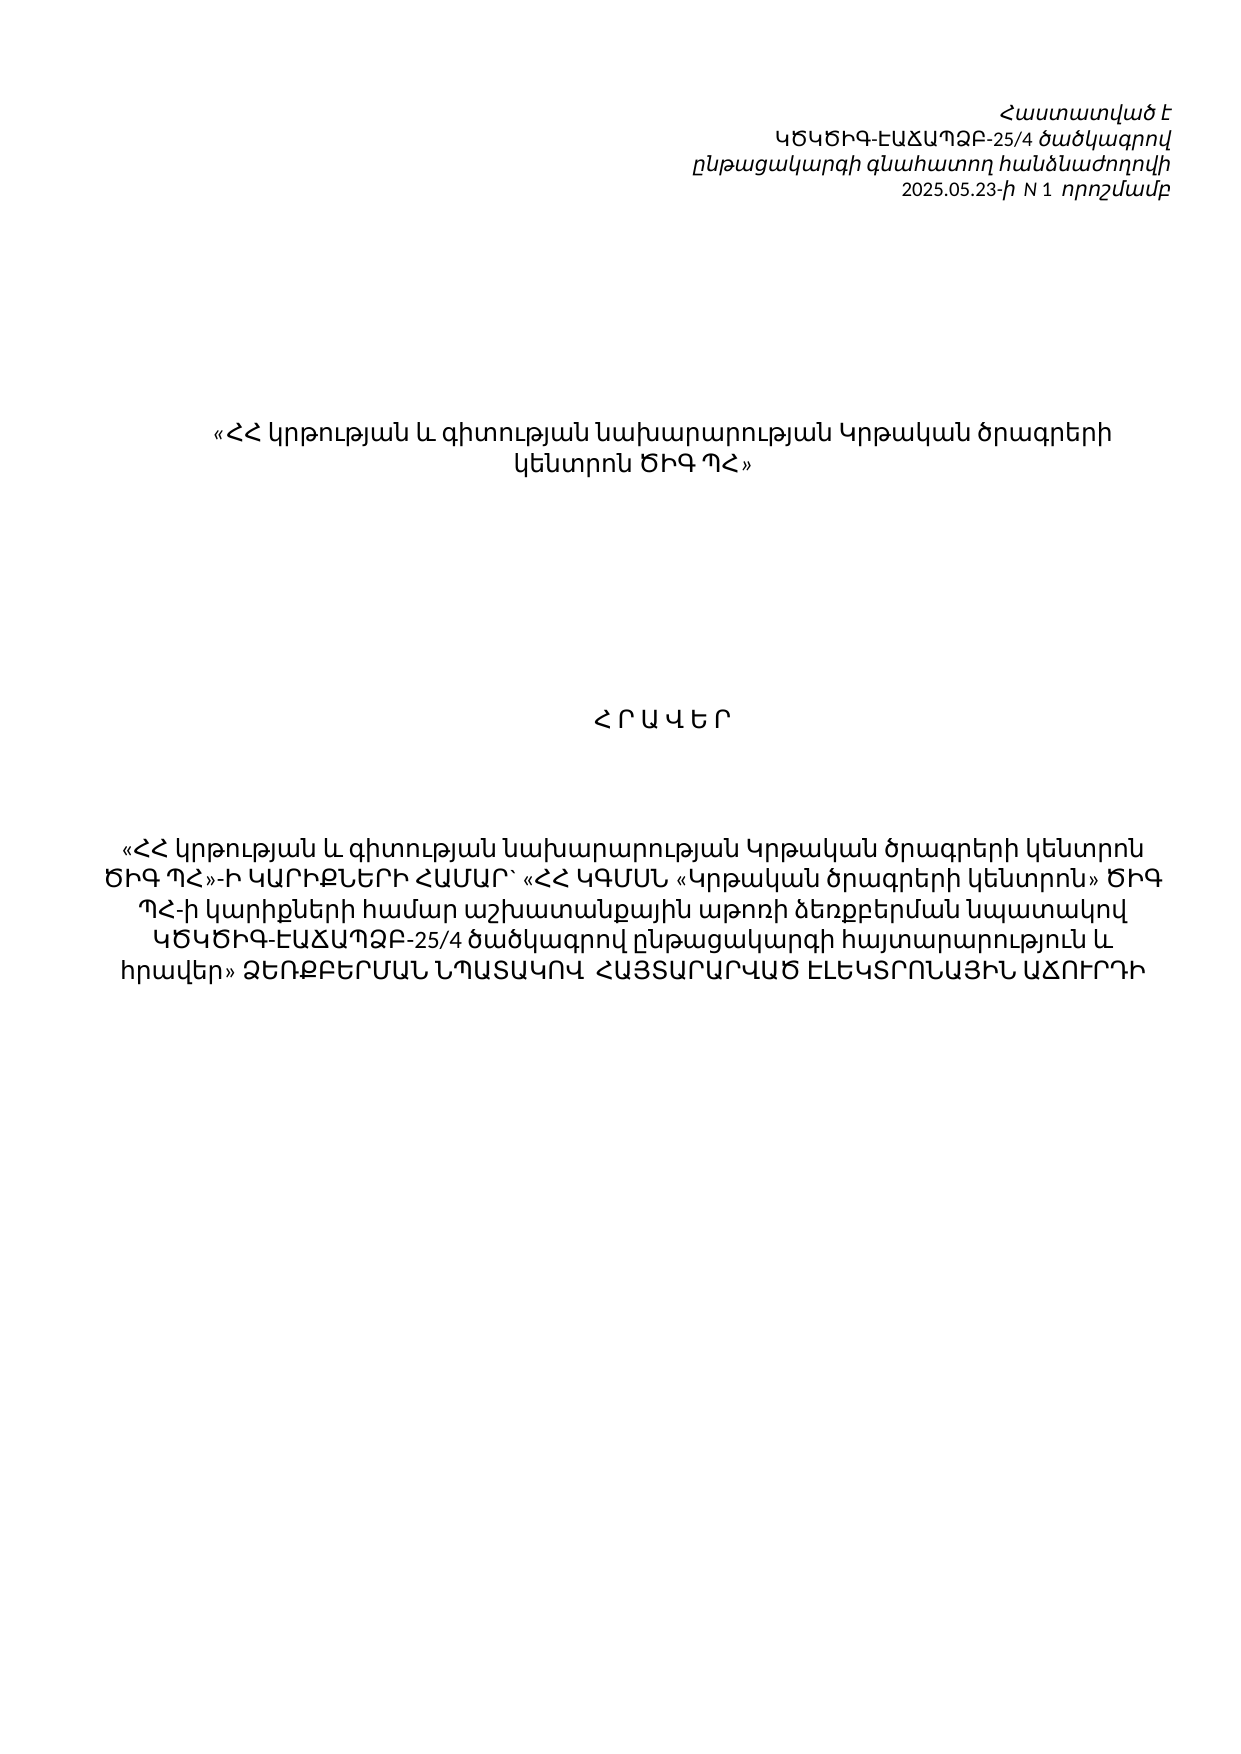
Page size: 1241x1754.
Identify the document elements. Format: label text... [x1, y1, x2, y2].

text ընթացակարգի գնահատող հանձնաժողովի [94, 151, 1171, 177]
text « ՀՀ կրթության և գիտության նախարարության Կրթական ծրագրերի կենտրոն ԾԻԳ ՊՀ» [94, 417, 1172, 478]
text «ՀՀ կրթության և գիտության նախարարության Կրթական ծրագրերի կենտրոն ԾԻԳ ՊՀ»-Ի ԿԱՐԻՔՆԵՐԻ ՀԱՄԱՐ` «ՀՀ ԿԳՄՍՆ «Կրթական ծրագրերի կենտրոն» ԾԻԳ ՊՀ-ի կարիքների համար աշխատանքային աթոռի ձեռքբերման նպատակով ԿԾԿԾԻԳ-ԷԱՃԱՊՁԲ-25/4 ծածկագրով ընթացակարգի հայտարարություն և հրավեր» ՁԵՌՔԲԵՐՄԱՆ ՆՊԱՏԱԿՈՎ ՀԱՅՏԱՐԱՐՎԱԾ ԷԼԵԿՏՐՈՆԱՅԻՆ ԱՃՈՒՐԴԻ [94, 833, 1172, 986]
text Հ Ր Ա Վ Ե Ր [94, 704, 1172, 734]
text 2025.05.23 -ի N 1 որոշմամբ [94, 177, 1171, 202]
text ԿԾԿԾԻԳ-ԷԱՃԱՊՁԲ-25/4 ծածկագրով [94, 126, 1171, 151]
text Հաստատված է [94, 100, 1171, 126]
